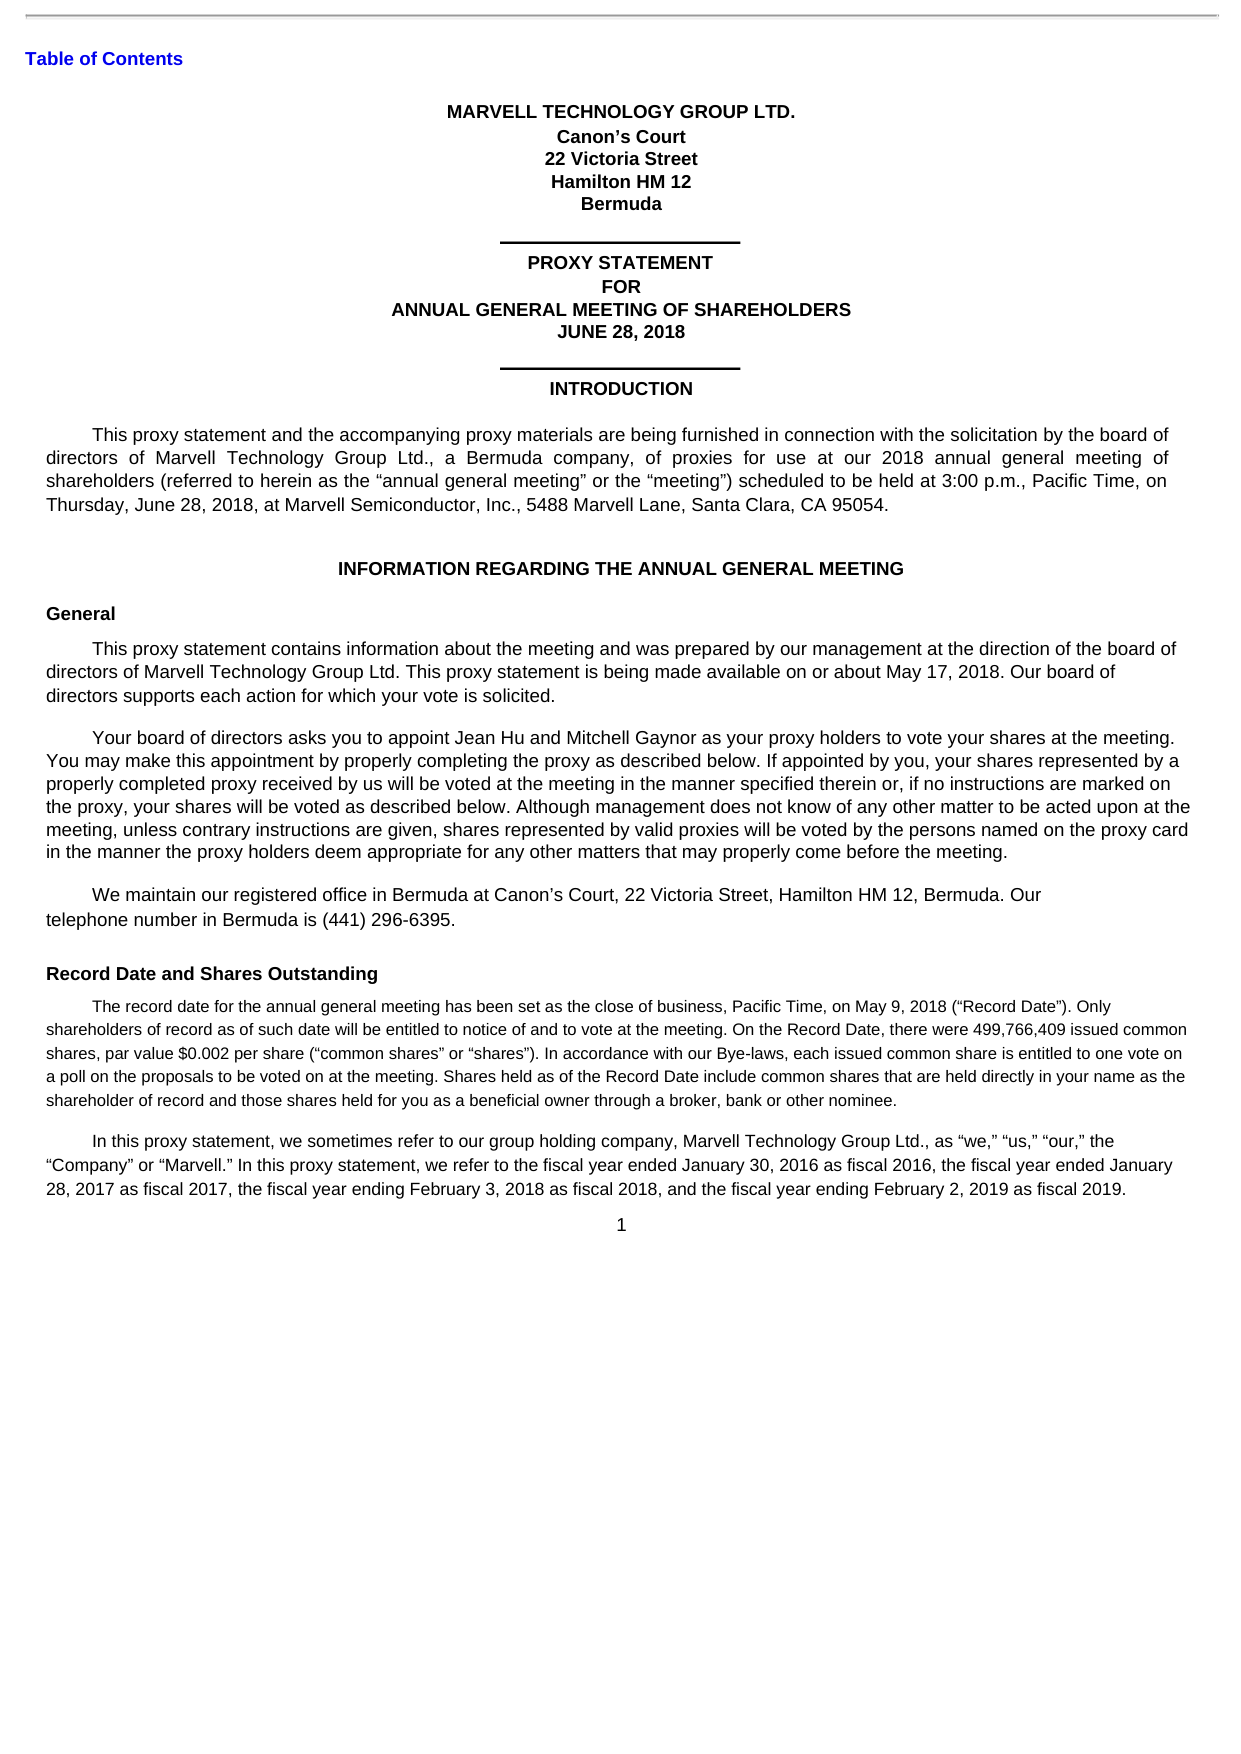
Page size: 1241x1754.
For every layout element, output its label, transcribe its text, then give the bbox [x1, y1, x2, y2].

text INTRODUCTION [25, 378, 1217, 400]
text Your board of directors asks you to appoint Jean Hu and Mitchell Gaynor as your proxy holders to vote your shares at the meeting. You may make this appointment by properly completing the proxy as described below. If appointed by you, your shares represented by a properly completed proxy received by us will be voted at the meeting in the manner specified therein or, if no instructions are marked on the proxy, your shares will be voted as described below. Although management does not know of any other matter to be acted upon at the meeting, unless contrary instructions are given, shares represented by valid proxies will be voted by the persons named on the proxy card in the manner the proxy holders deem appropriate for any other matters that may properly come before the meeting. [46, 727, 1192, 863]
text 22 Victoria Street [25, 148, 1217, 170]
text ANNUAL GENERAL MEETING OF SHAREHOLDERS [25, 298, 1217, 320]
text The record date for the annual general meeting has been set as the close of business, Pacific Time, on May 9, 2018 (“Record Date”). Only shareholders of record as of such date will be entitled to notice of and to vote at the meeting. On the Record Date, there were 499,766,409 issued common shares, par value $0.002 per share (“common shares” or “shares”). In accordance with our Bye-laws, each issued common share is entitled to one vote on a poll on the proposals to be voted on at the meeting. Shares held as of the Record Date include common shares that are held directly in your name as the shareholder of record and those shares held for you as a beneficial owner through a broker, bank or other nominee. [46, 996, 1194, 1110]
text Hamilton HM 12 [25, 171, 1217, 192]
text This proxy statement contains information about the meeting and was prepared by our management at the direction of the board of directors of Marvell Technology Group Ltd. This proxy statement is being made available on or about May 17, 2018. Our board of directors supports each action for which your vote is solicited. [46, 637, 1192, 706]
text Canon’s Court [25, 126, 1217, 147]
text In this proxy statement, we sometimes refer to our group holding company, Marvell Technology Group Ltd., as “we,” “us,” “our,” the “Company” or “Marvell.” In this proxy statement, we refer to the fiscal year ended January 30, 2016 as fiscal 2016, the fiscal year ended January 28, 2017 as fiscal 2017, the fiscal year ending February 3, 2018 as fiscal 2018, and the fiscal year ending February 2, 2019 as fiscal 2019. [46, 1131, 1190, 1199]
text INFORMATION REGARDING THE ANNUAL GENERAL MEETING [25, 558, 1217, 580]
text FOR [25, 276, 1217, 298]
text Table of Contents [25, 48, 1194, 69]
text Record Date and Shares Outstanding [46, 962, 1194, 984]
text This proxy statement and the accompanying proxy materials are being furnished in connection with the solicitation by the board of directors of Marvell Technology Group Ltd., a Bermuda company, of proxies for use at our 2018 annual general meeting of shareholders (referred to herein as the “annual general meeting” or the “meeting”) scheduled to be held at 3:00 p.m., Pacific Time, on Thursday, June 28, 2018, at Marvell Semiconductor, Inc., 5488 Marvell Lane, Santa Clara, CA 95054. [46, 424, 1169, 515]
text General [46, 603, 1194, 625]
text MARVELL TECHNOLOGY GROUP LTD. [25, 101, 1217, 123]
text 1 [25, 1214, 1217, 1235]
text PROXY STATEMENT [25, 252, 1215, 273]
text We maintain our registered office in Bermuda at Canon’s Court, 22 Victoria Street, Hamilton HM 12, Bermuda. Our telephone number in Bermuda is (441) 296-6395. [46, 884, 1124, 930]
picture [23, 14, 1220, 21]
text Bermuda [25, 193, 1217, 215]
text JUNE 28, 2018 [25, 321, 1217, 343]
